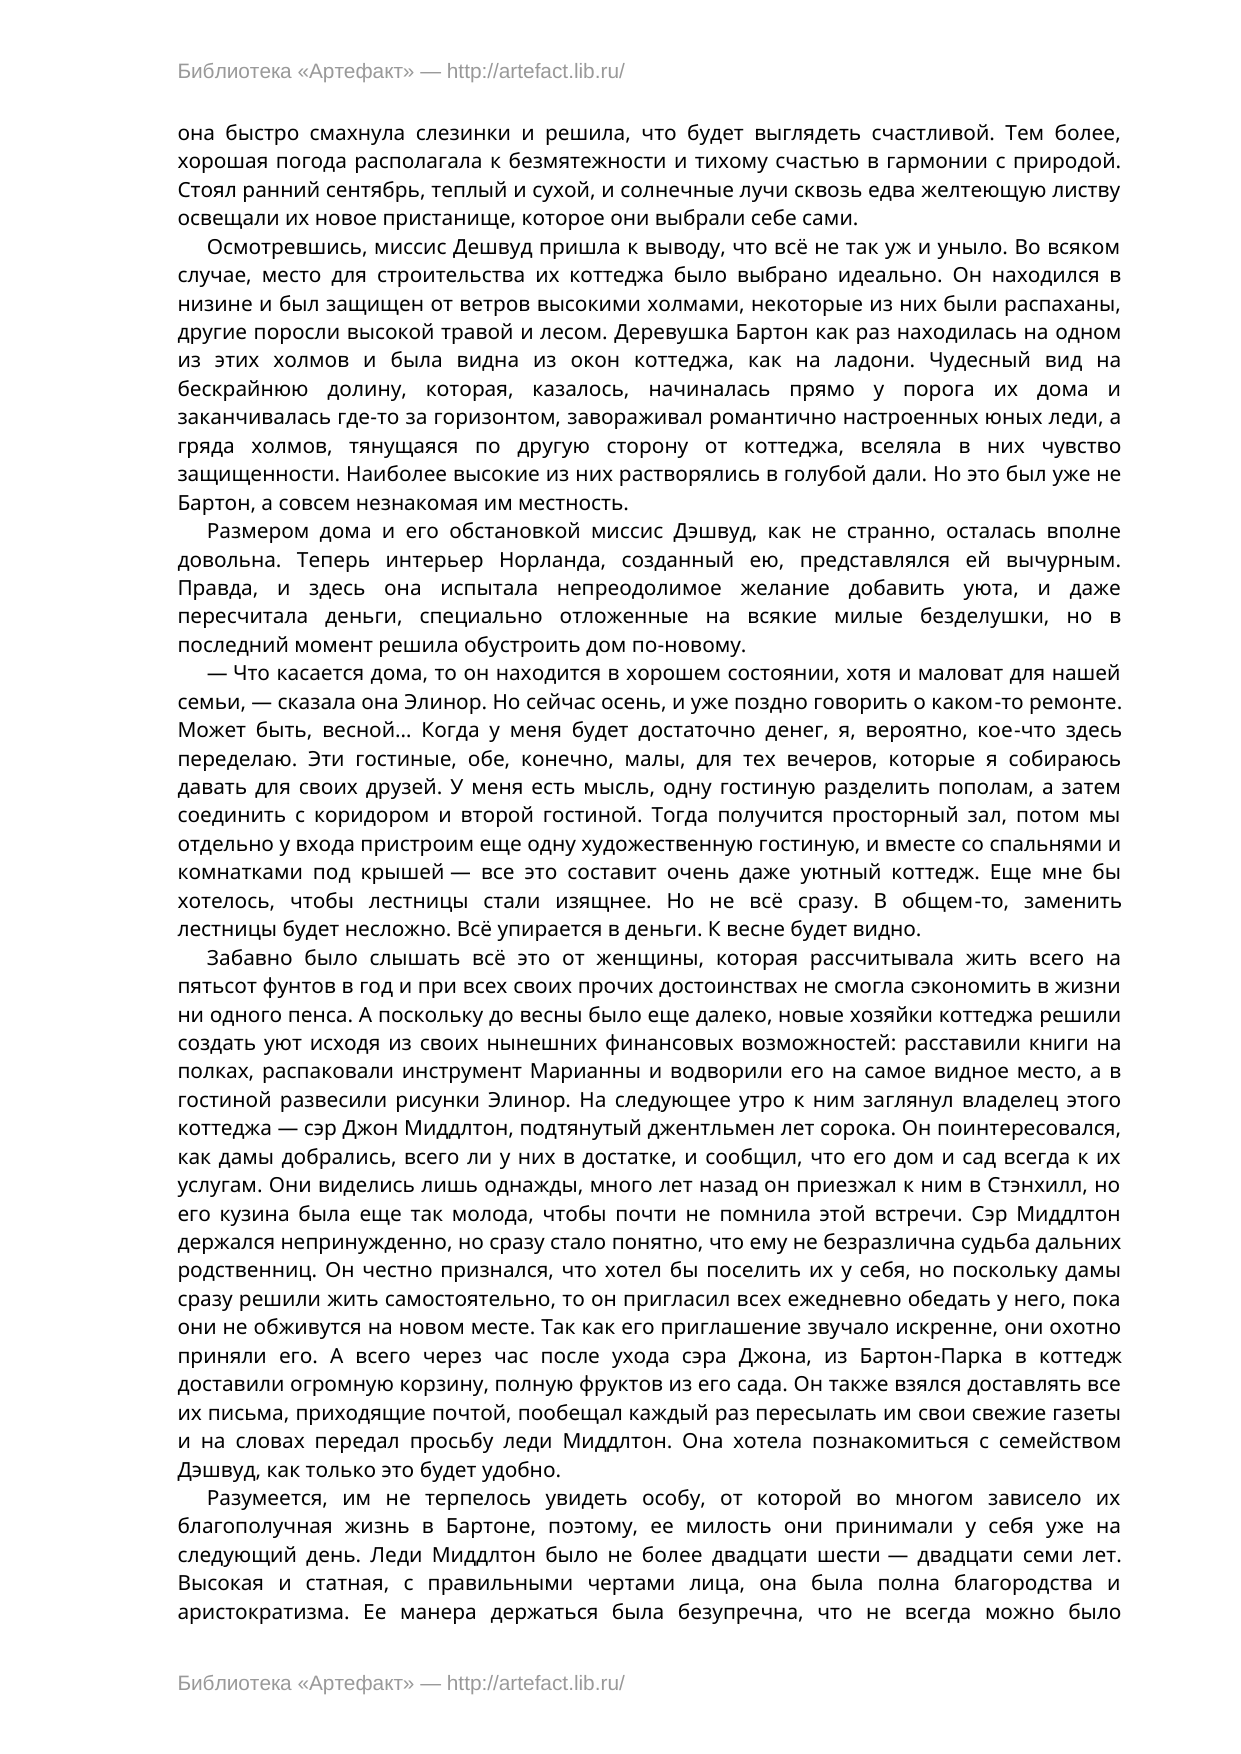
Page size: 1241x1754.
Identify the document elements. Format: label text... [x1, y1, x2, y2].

text Забавно было слышать всё это от женщины, которая рассчитывала жить всего на пятьсот фунтов в год и при всех своих прочих достоинствах не смогла сэкономить в жизни ни одного пенса. А поскольку до весны было еще далеко, новые хозяйки коттеджа решили создать уют исходя из своих нынешних финансовых возможностей: расставили книги на полках, распаковали инструмент Марианны и водворили его на самое видное место, а в гостиной развесили рисунки Элинор. На следующее утро к ним заглянул владелец этого коттеджа — сэр Джон Миддлтон, подтянутый джентльмен лет сорока. Он поинтересовался, как дамы добрались, всего ли у них в достатке, и сообщил, что его дом и сад всегда к их услугам. Они виделись лишь однажды, много лет назад он приезжал к ним в Стэнхилл, но его кузина была еще так молода, чтобы почти не помнила этой встречи. Сэр Миддлтон держался непринужденно, но сразу стало понятно, что ему не безразлична судьба дальних родственниц. Он честно признался, что хотел бы поселить их у себя, но поскольку дамы сразу решили жить самостоятельно, то он пригласил всех ежедневно обедать у него, пока они не обживутся на новом месте. Так как его приглашение звучало искренне, они охотно приняли его. А всего через час после ухода сэра Джона, из Бартон-Парка в коттедж доставили огромную корзину, полную фруктов из его сада. Он также взялся доставлять все их письма, приходящие почтой, пообещал каждый раз пересылать им свои свежие газеты и на словах передал просьбу леди Миддлтон. Она хотела познакомиться с семейством Дэшвуд, как только это будет удобно. [177, 943, 1122, 1483]
text Размером дома и его обстановкой миссис Дэшвуд, как не странно, осталась вполне довольна. Теперь интерьер Норланда, созданный ею, представлялся ей вычурным. Правда, и здесь она испытала непреодолимое желание добавить уюта, и даже пересчитала деньги, специально отложенные на всякие милые безделушки, но в последний момент решила обустроить дом по-новому. [177, 516, 1122, 658]
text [177, 1483, 1122, 1625]
text — Что касается дома, то он находится в хорошем состоянии, хотя и маловат для нашей семьи, — сказала она Элинор. Но сейчас осень, и уже поздно говорить о каком-то ремонте. Может быть, весной… Когда у меня будет достаточно денег, я, вероятно, кое-что здесь переделаю. Эти гостиные, обе, конечно, малы, для тех вечеров, которые я собираюсь давать для своих друзей. У меня есть мысль, одну гостиную разделить пополам, а затем соединить с коридором и второй гостиной. Тогда получится просторный зал, потом мы отдельно у входа пристроим еще одну художественную гостиную, и вместе со спальнями и комнатками под крышей — все это составит очень даже уютный коттедж. Еще мне бы хотелось, чтобы лестницы стали изящнее. Но не всё сразу. В общем-то, заменить лестницы будет несложно. Всё упирается в деньги. К весне будет видно. [177, 658, 1122, 943]
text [177, 118, 1122, 232]
text Осмотревшись, миссис Дешвуд пришла к выводу, что всё не так уж и уныло. Во всяком случае, место для строительства их коттеджа было выбрано идеально. Он находился в низине и был защищен от ветров высокими холмами, некоторые из них были распаханы, другие поросли высокой травой и лесом. Деревушка Бартон как раз находилась на одном из этих холмов и была видна из окон коттеджа, как на ладони. Чудесный вид на бескрайнюю долину, которая, казалось, начиналась прямо у порога их дома и заканчивалась где-то за горизонтом, завораживал романтично настроенных юных леди, а гряда холмов, тянущаяся по другую сторону от коттеджа, вселяла в них чувство защищенности. Наиболее высокие из них растворялись в голубой дали. Но это был уже не Бартон, а совсем незнакомая им местность. [177, 232, 1122, 516]
